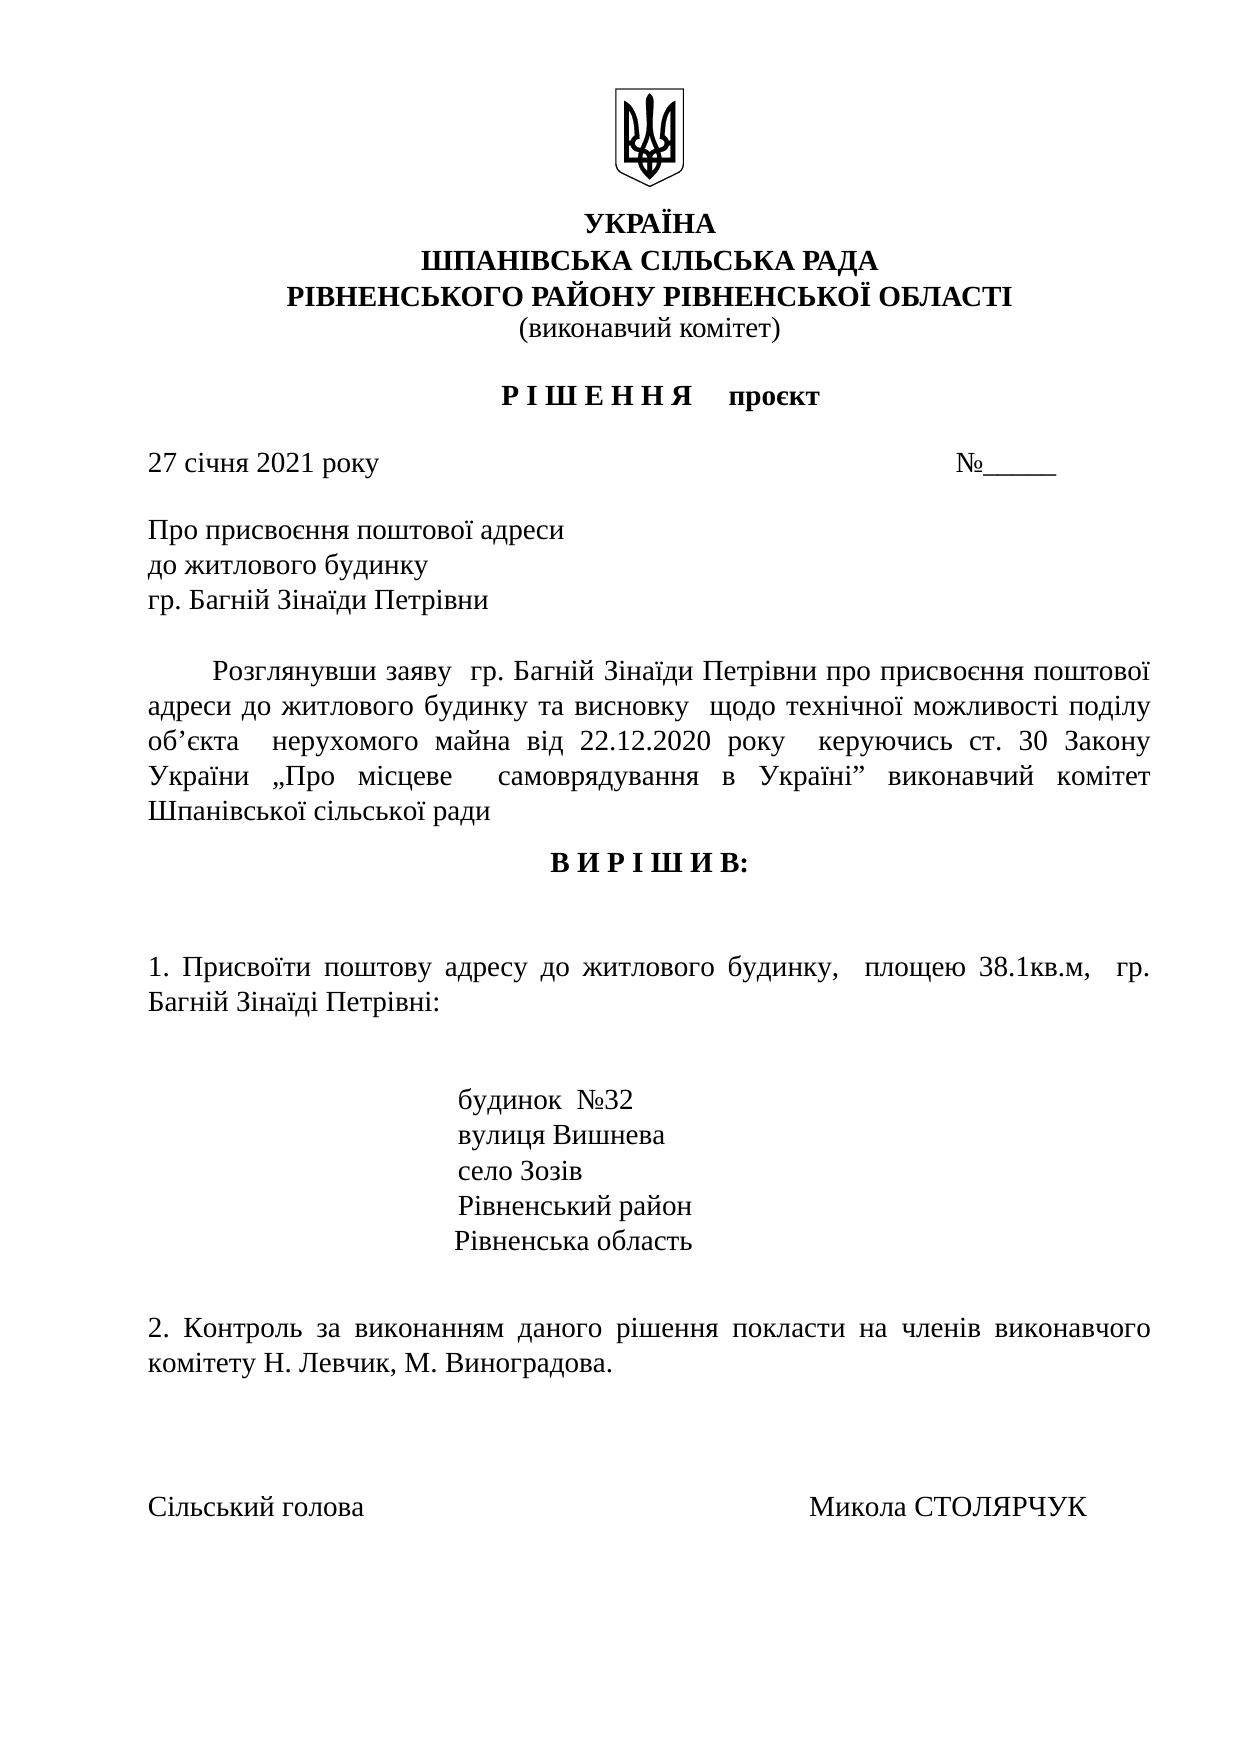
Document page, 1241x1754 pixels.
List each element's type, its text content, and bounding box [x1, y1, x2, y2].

text село Зозів [148, 1153, 1152, 1186]
text 27 січня 2021 року №_____ [148, 445, 1152, 478]
text будинок №32 [148, 1082, 1152, 1116]
text 2. Контроль за виконанням даного рішення покласти на членів виконавчого комітету Н. Левчик, М. Виноградова. [148, 1310, 1152, 1379]
text РІВНЕНСЬКОГО РАЙОНУ РІВНЕНСЬКОЇ ОБЛАСТІ [148, 288, 1152, 311]
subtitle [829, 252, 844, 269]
subtitle ШПАНІВСЬКА сільська рада [856, 252, 1152, 275]
subtitle ШПАНІВСЬКА сільська рада [148, 252, 838, 275]
text вулиця Вишнева [148, 1117, 1152, 1151]
text Україна [148, 206, 1152, 240]
text Рівненська область [148, 1223, 1152, 1257]
text Сільський голова Микола СТОЛЯРЧУК [148, 1489, 1152, 1523]
text до житлового будинку [148, 547, 1152, 581]
text Розглянувши заяву гр. Багній Зінаїди Петрівни про присвоєння поштової адреси до житлового будинку та висновку щодо технічної можливості поділу об’єкта нерухомого майна від 22.12.2020 року керуючись ст. 30 Закону України „Про місцеве самоврядування в Україні” виконавчий комітет Шпанівської сільської ради [148, 653, 1152, 827]
text Про присвоєння поштової адреси [148, 512, 1152, 545]
text гр. Багній Зінаїди Петрівни [148, 582, 1152, 616]
text Рівненський район [148, 1188, 1152, 1221]
text (виконавчий комітет) [148, 311, 1152, 344]
text 1. Присвоїти поштову адресу до житлового будинку, площею 38.1кв.м, гр. Багній Зінаїді Петрівні: [148, 949, 1152, 1018]
text В И Р І Ш И В: [148, 845, 1152, 879]
text Р І Ш Е Н Н Я проєкт [148, 378, 1152, 411]
